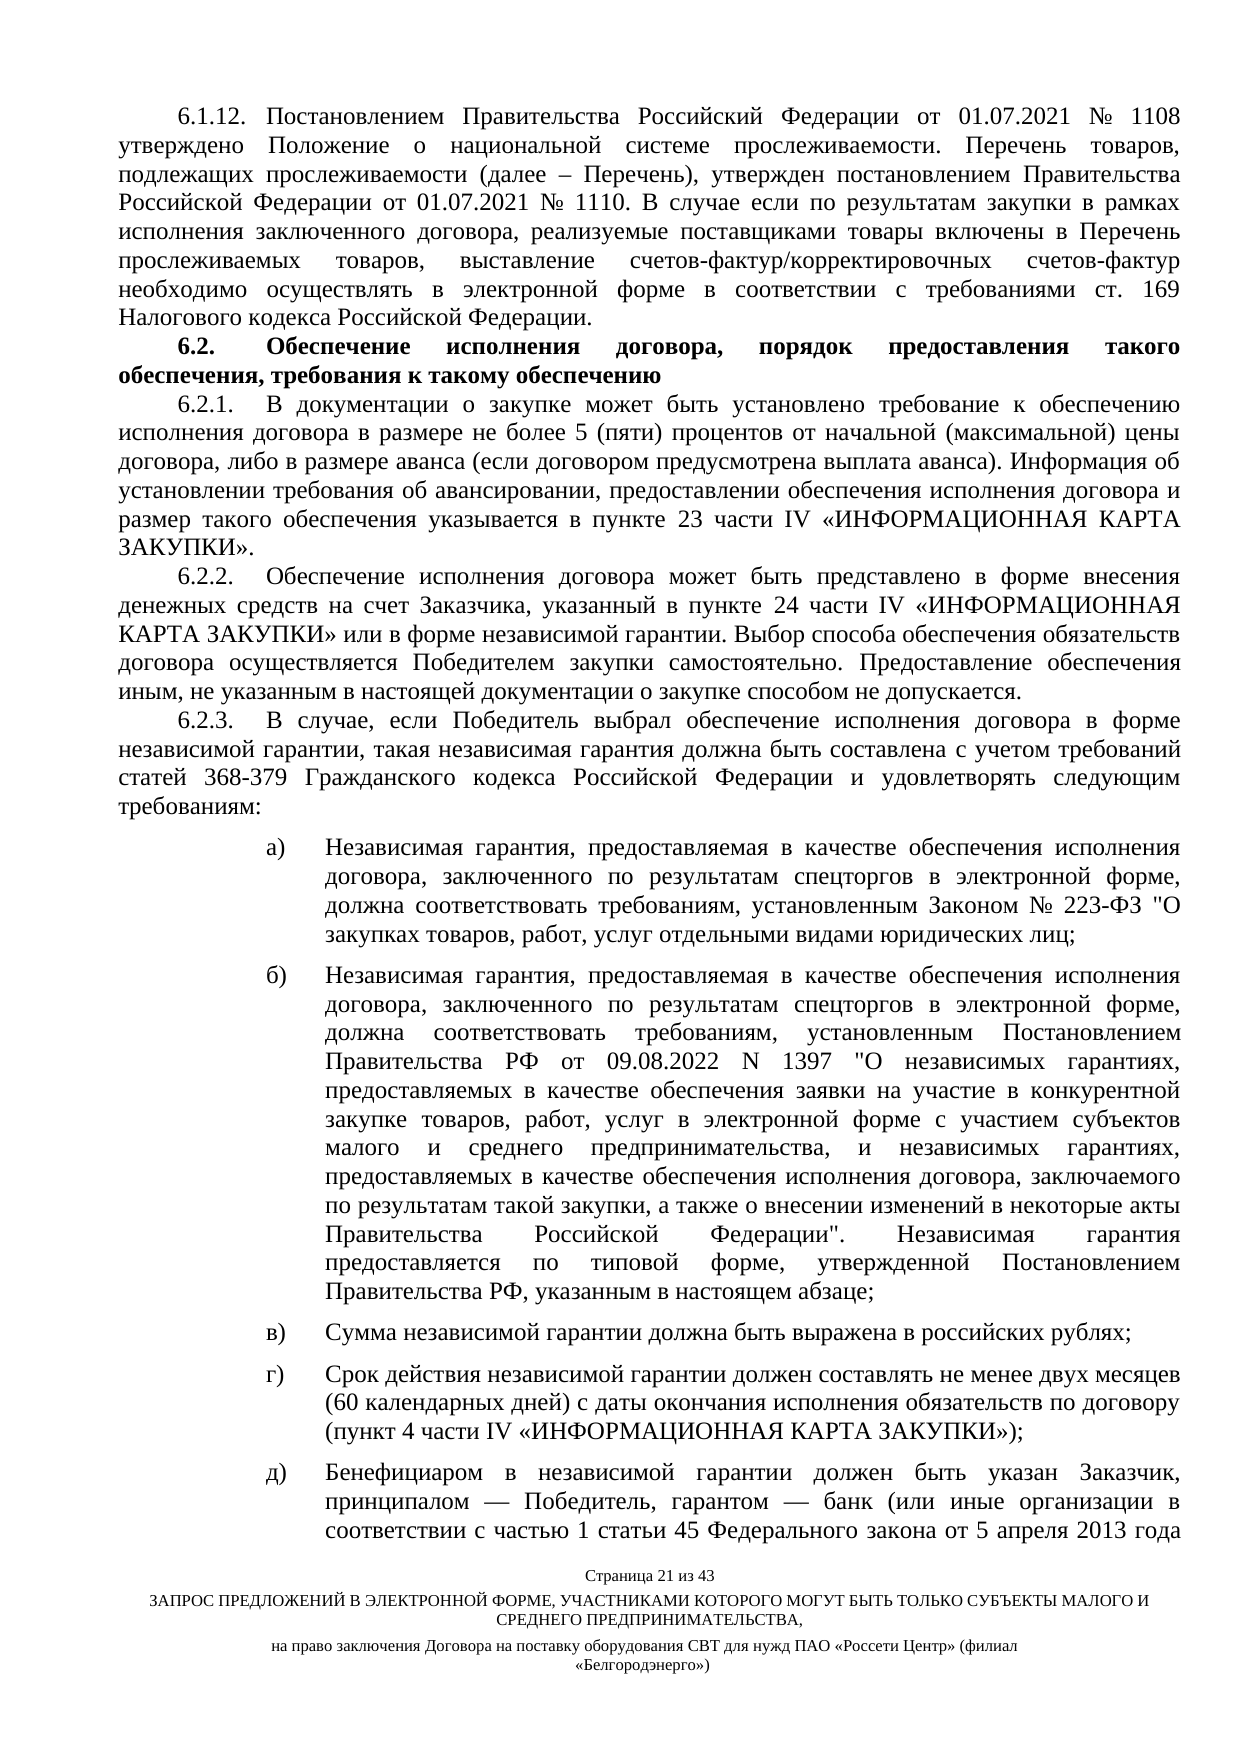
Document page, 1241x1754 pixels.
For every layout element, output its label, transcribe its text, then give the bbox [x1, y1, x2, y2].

subtitle В документации о закупке может быть установлено требование к обеспечению исполнения договора в размере не более 5 (пяти) процентов от начальной (максимальной) цены договора, либо в размере аванса (если договором предусмотрена выплата аванса). Информация об установлении требования об авансировании, предоставлении обеспечения исполнения договора и размер такого обеспечения указывается в пункте 23 части IV «ИНФОРМАЦИОННАЯ КАРТА ЗАКУПКИ». [118, 389, 1181, 561]
list Сумма независимой гарантии должна быть выражена в российских рублях; [266, 1317, 1181, 1346]
subtitle Обеспечение исполнения договора может быть представлено в форме внесения денежных средств на счет Заказчика, указанный в пункте 24 части IV «ИНФОРМАЦИОННАЯ КАРТА ЗАКУПКИ» или в форме независимой гарантии. Выбор способа обеспечения обязательств договора осуществляется Победителем закупки самостоятельно. Предоставление обеспечения иным, не указанным в настоящей документации о закупке способом не допускается. [118, 561, 1181, 705]
subtitle В случае, если Победитель выбрал обеспечение исполнения договора в форме независимой гарантии, такая независимая гарантия должна быть составлена с учетом требований статей 368-379 Гражданского кодекса Российской Федерации и удовлетворять следующим требованиям: [118, 705, 1181, 820]
list Срок действия независимой гарантии должен составлять не менее двух месяцев (60 календарных дней) с даты окончания исполнения обязательств по договору (пункт 4 части IV «ИНФОРМАЦИОННАЯ КАРТА ЗАКУПКИ»); [266, 1359, 1181, 1445]
subtitle Постановлением Правительства Российский Федерации от 01.07.2021 № 1108 утверждено Положение о национальной системе прослеживаемости. Перечень товаров, подлежащих прослеживаемости (далее – Перечень), утвержден постановлением Правительства Российской Федерации от 01.07.2021 № 1110. В случае если по результатам закупки в рамках исполнения заключенного договора, реализуемые поставщиками товары включены в Перечень прослеживаемых товаров, выставление счетов-фактур/корректировочных счетов-фактур необходимо осуществлять в электронной форме в соответствии с требованиями ст. 169 Налогового кодекса Российской Федерации. [118, 101, 1181, 331]
list Независимая гарантия, предоставляемая в качестве обеспечения исполнения договора, заключенного по результатам спецторгов в электронной форме, должна соответствовать требованиям, установленным Законом № 223-ФЗ "О закупках товаров, работ, услуг отдельными видами юридических лиц; [266, 832, 1181, 947]
subtitle Обеспечение исполнения договора, порядок предоставления такого обеспечения, требования к такому обеспечению [118, 331, 1181, 389]
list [266, 1457, 1181, 1544]
list Независимая гарантия, предоставляемая в качестве обеспечения исполнения договора, заключенного по результатам спецторгов в электронной форме, должна соответствовать требованиям, установленным Постановлением Правительства РФ от 09.08.2022 N 1397 "О независимых гарантиях, предоставляемых в качестве обеспечения заявки на участие в конкурентной закупке товаров, работ, услуг в электронной форме с участием субъектов малого и среднего предпринимательства, и независимых гарантиях, предоставляемых в качестве обеспечения исполнения договора, заключаемого по результатам такой закупки, а также о внесении изменений в некоторые акты Правительства Российской Федерации". Независимая гарантия предоставляется по типовой форме, утвержденной Постановлением Правительства РФ, указанным в настоящем абзаце; [266, 960, 1181, 1305]
